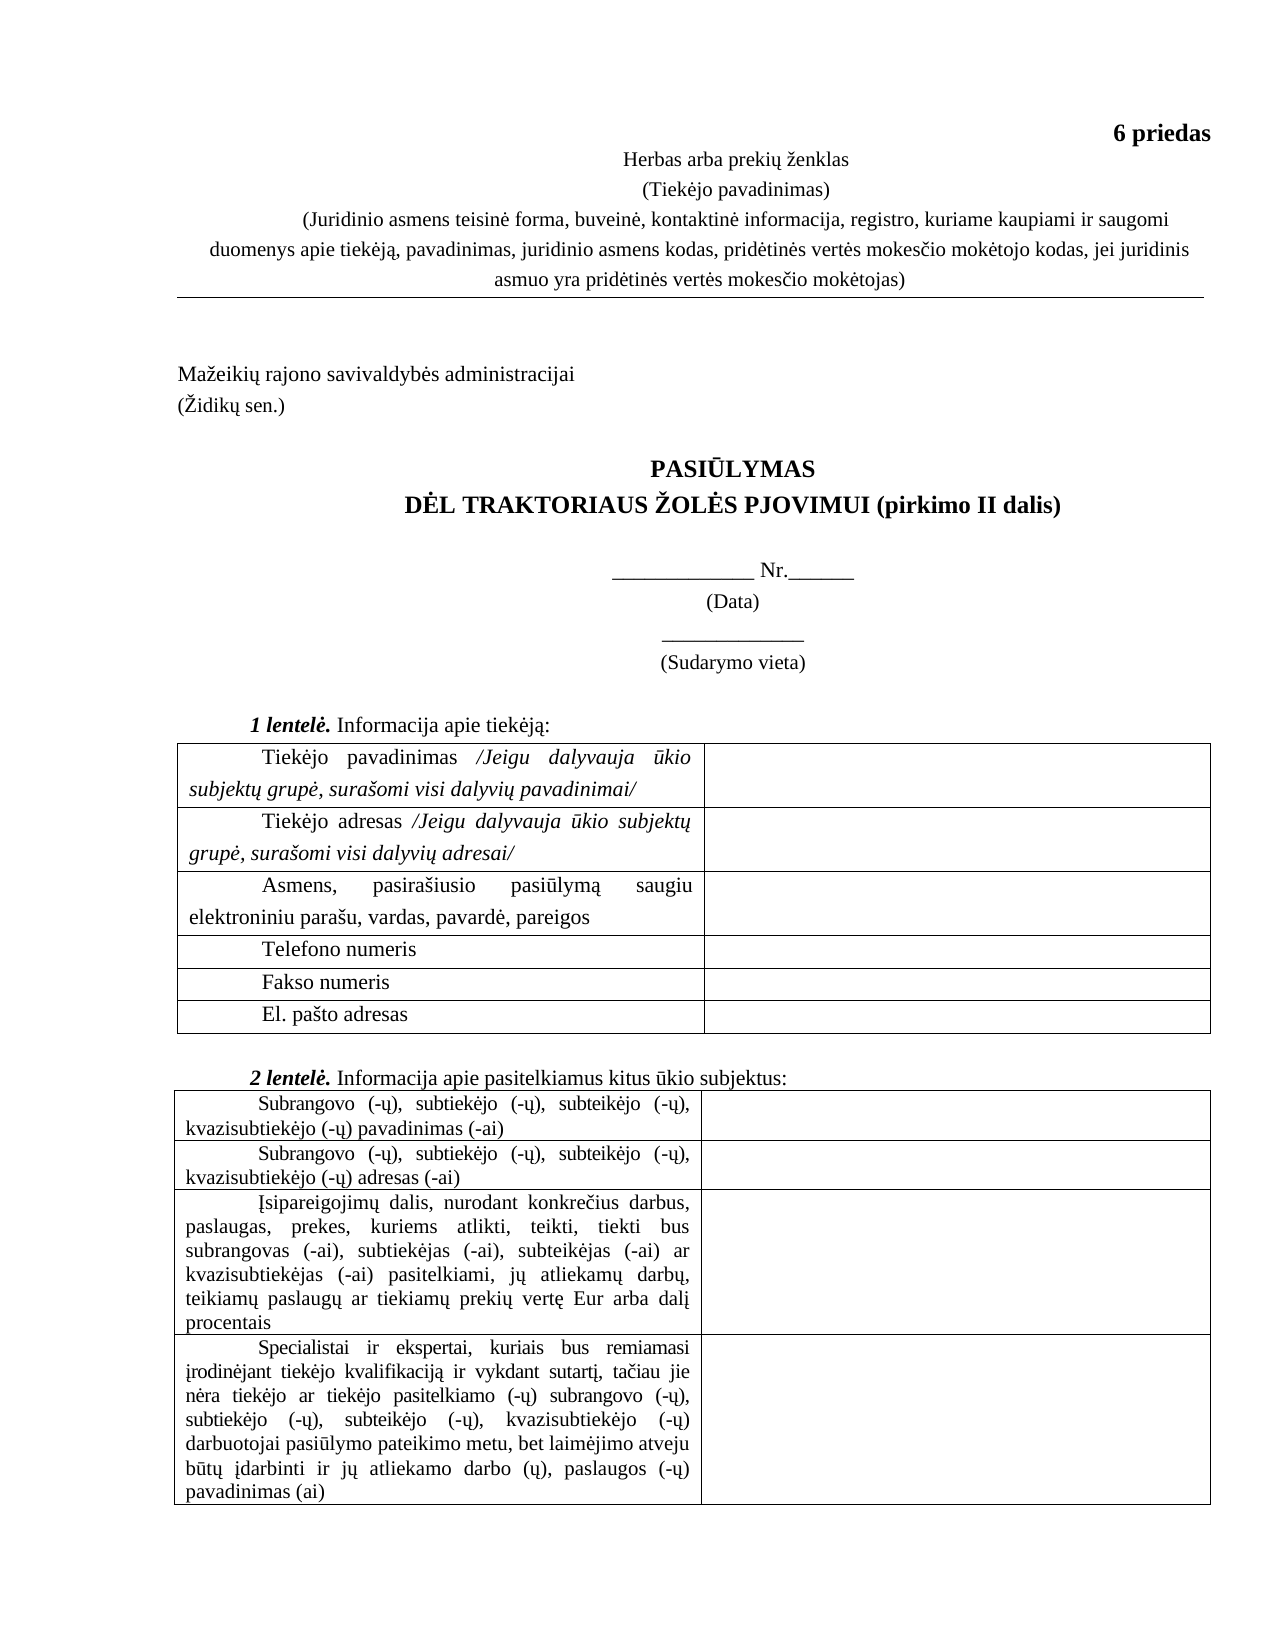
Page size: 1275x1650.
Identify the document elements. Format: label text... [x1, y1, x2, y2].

table_cell Specialistai ir ekspertai, kuriais bus remiamasi įrodinėjant tiekėjo kvalifikaciją ir vykdant sutartį, tačiau jie nėra tiekėjo ar tiekėjo pasitelkiamo (-ų) subrangovo (-ų), subtiekėjo (-ų), subteikėjo (-ų), kvazisubtiekėjo (-ų) darbuotojai pasiūlymo pateikimo metu, bet laimėjimo atveju būtų įdarbinti ir jų atliekamo darbo (ų), paslaugos (-ų) pavadinimas (ai) [175, 1335, 701, 1503]
table_cell [705, 872, 1210, 935]
table_cell Įsipareigojimų dalis, nurodant konkrečius darbus, paslaugas, prekes, kuriems atlikti, teikti, tiekti bus subrangovas (-ai), subtiekėjas (-ai), subteikėjas (-ai) ar kvazisubtiekėjas (-ai) pasitelkiami, jų atliekamų darbų, teikiamų paslaugų ar tiekiamų prekių vertę Eur arba dalį procentais [175, 1190, 701, 1334]
table_cell [705, 969, 1210, 1000]
table_cell [702, 1141, 1210, 1189]
table_cell [705, 936, 1210, 968]
text 1 lentelė. Informacija apie tiekėją: [177, 712, 1216, 737]
table_cell [705, 1001, 1210, 1033]
table_cell Asmens, pasirašiusio pasiūlymą saugiu elektroniniu parašu, vardas, pavardė, pareigos [178, 872, 704, 935]
text DĖL TRAKTORIAUS ŽOLĖS PJOVIMUI (pirkimo II dalis) [177, 490, 462, 519]
table_cell Fakso numeris [178, 969, 704, 1000]
table_header Subrangovo (-ų), subtiekėjo (-ų), subteikėjo (-ų), kvazisubtiekėjo (-ų) pavadinimas (-ai) [175, 1091, 701, 1139]
text DĖL TRAKTORIAUS ŽOLĖS PJOVIMUI (pirkimo II dalis) [654, 490, 1216, 519]
text Mažeikių rajono savivaldybės administracijai [177, 361, 1216, 386]
list 2 lentelė. Informacija apie pasitelkiamus kitus ūkio subjektus: [177, 1065, 1236, 1090]
table_header Tiekėjo pavadinimas /Jeigu dalyvauja ūkio subjektų grupė, surašomi visi dalyvių pavadinimai/ [178, 744, 704, 807]
table_header Herbas arba prekių ženklas (Tiekėjo pavadinimas) (Juridinio asmens teisinė forma, buveinė, kontaktinė informacija, registro, kuriame kaupiami ir saugomi duomenys apie tiekėją, pavadinimas, juridinio asmens kodas, pridėtinės vertės mokesčio mokėtojo kodas, jei juridinis asmuo yra pridėtinės vertės mokesčio mokėtojas) [177, 147, 1204, 297]
text (Židikų sen.) [177, 393, 1216, 417]
text 6 priedas [177, 118, 1211, 147]
table_cell [705, 808, 1210, 871]
table_cell Tiekėjo adresas /Jeigu dalyvauja ūkio subjektų grupė, surašomi visi dalyvių adresai/ [178, 808, 704, 871]
text PASIŪLYMAS [177, 454, 1216, 483]
text (Sudarymo vieta) [177, 650, 1216, 674]
text _____________ Nr.______ [177, 557, 1216, 583]
text _____________ [177, 619, 1216, 644]
table_cell [702, 1335, 1210, 1503]
table_cell El. pašto adresas [178, 1001, 704, 1033]
table_header [705, 744, 1210, 807]
table_cell Telefono numeris [178, 936, 704, 968]
table_header [702, 1091, 1210, 1139]
table_cell Subrangovo (-ų), subtiekėjo (-ų), subteikėjo (-ų), kvazisubtiekėjo (-ų) adresas (-ai) [175, 1141, 701, 1189]
text (Data) [177, 589, 1216, 613]
table_cell [702, 1190, 1210, 1334]
